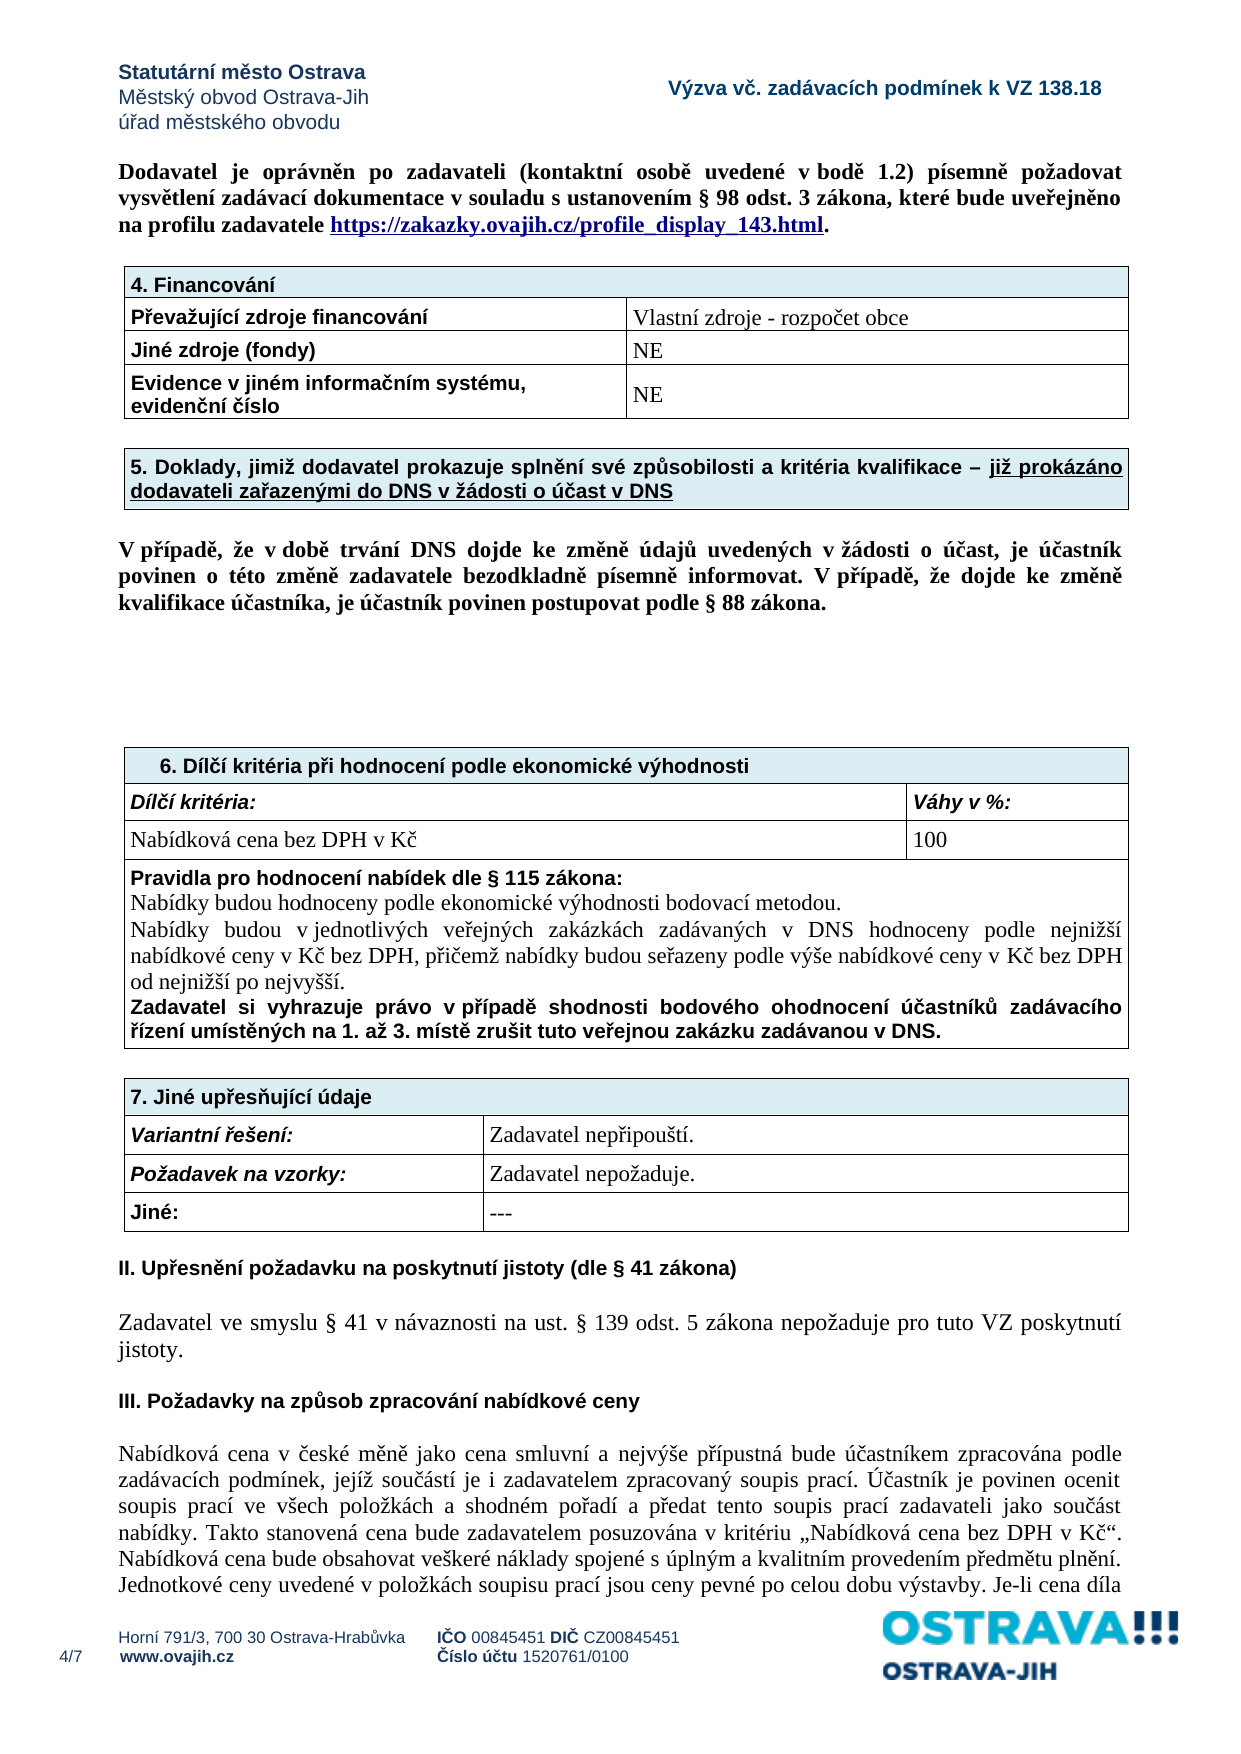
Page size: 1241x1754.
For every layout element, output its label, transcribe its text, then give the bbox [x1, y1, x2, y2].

table_cell Jiné zdroje (fondy) [125, 331, 626, 363]
table_header 5. Doklady, jimiž dodavatel prokazuje splnění své způsobilosti a kritéria kvalifikace – již prokázáno dodavateli zařazenými do DNS v žádosti o účast v DNS [125, 449, 1128, 508]
picture [882, 1611, 1179, 1680]
text Zadavatel ve smyslu § 41 v návaznosti na ust. § 139 odst. 5 zákona nepožaduje pro tuto VZ poskytnutí jistoty. [118, 1308, 1122, 1363]
table_cell Variantní řešení: [125, 1116, 483, 1153]
text V případě, že v době trvání DNS dojde ke změně údajů uvedených v žádosti o účast, je účastník povinen o této změně zadavatele bezodkladně písemně informovat. V případě, že dojde ke změně kvalifikace účastníka, je účastník povinen postupovat podle § 88 zákona. [118, 536, 1122, 615]
table_cell Požadavek na vzorky: [125, 1155, 483, 1192]
table_cell Převažující zdroje financování [125, 298, 626, 330]
table_cell Pravidla pro hodnocení nabídek dle § 115 zákona: Nabídky budou hodnoceny podle ekonomické výhodnosti bodovací metodou. Nabídky budou v jednotlivých veřejných zakázkách zadávaných v DNS hodnoceny podle nejnižší nabídkové ceny v Kč bez DPH, přičemž nabídky budou seřazeny podle výše nabídkové ceny v Kč bez DPH od nejnižší po nejvyšší. Zadavatel si vyhrazuje právo v případě shodnosti bodového ohodnocení účastníků zadávacího řízení umístěných na 1. až 3. místě zrušit tuto veřejnou zakázku zadávanou v DNS. [125, 860, 1128, 1048]
table_cell NE [627, 365, 1128, 418]
table_header 6. Dílčí kritéria při hodnocení podle ekonomické výhodnosti [125, 748, 1128, 783]
table_cell Evidence v jiném informačním systému, evidenční číslo [125, 365, 626, 418]
table_cell Dílčí kritéria: [125, 784, 906, 820]
table_cell Zadavatel nepožaduje. [484, 1155, 1128, 1192]
table_header 4. Financování [125, 267, 1128, 297]
table_cell Nabídková cena bez DPH v Kč [125, 821, 906, 858]
text III. Požadavky na způsob zpracování nabídkové ceny [118, 1389, 1122, 1413]
table_cell Zadavatel nepřipouští. [484, 1116, 1128, 1153]
table_cell 100 [907, 821, 1128, 858]
table_cell --- [484, 1193, 1128, 1231]
table_cell Jiné: [125, 1193, 483, 1231]
text Dodavatel je oprávněn po zadavateli (kontaktní osobě uvedené v bodě 1.2) písemně požadovat vysvětlení zadávací dokumentace v souladu s ustanovením § 98 odst. 3 zákona, které bude uveřejněno na profilu zadavatele https://zakazky.ovajih.cz/profile_display_143.html. [118, 158, 1122, 237]
table_header 7. Jiné upřesňující údaje [125, 1079, 1128, 1114]
text II. Upřesnění požadavku na poskytnutí jistoty (dle § 41 zákona) [118, 1256, 1122, 1280]
table_cell Vlastní zdroje - rozpočet obce [627, 298, 1128, 330]
table_cell Váhy v %: [907, 784, 1128, 820]
table_cell NE [627, 331, 1128, 363]
